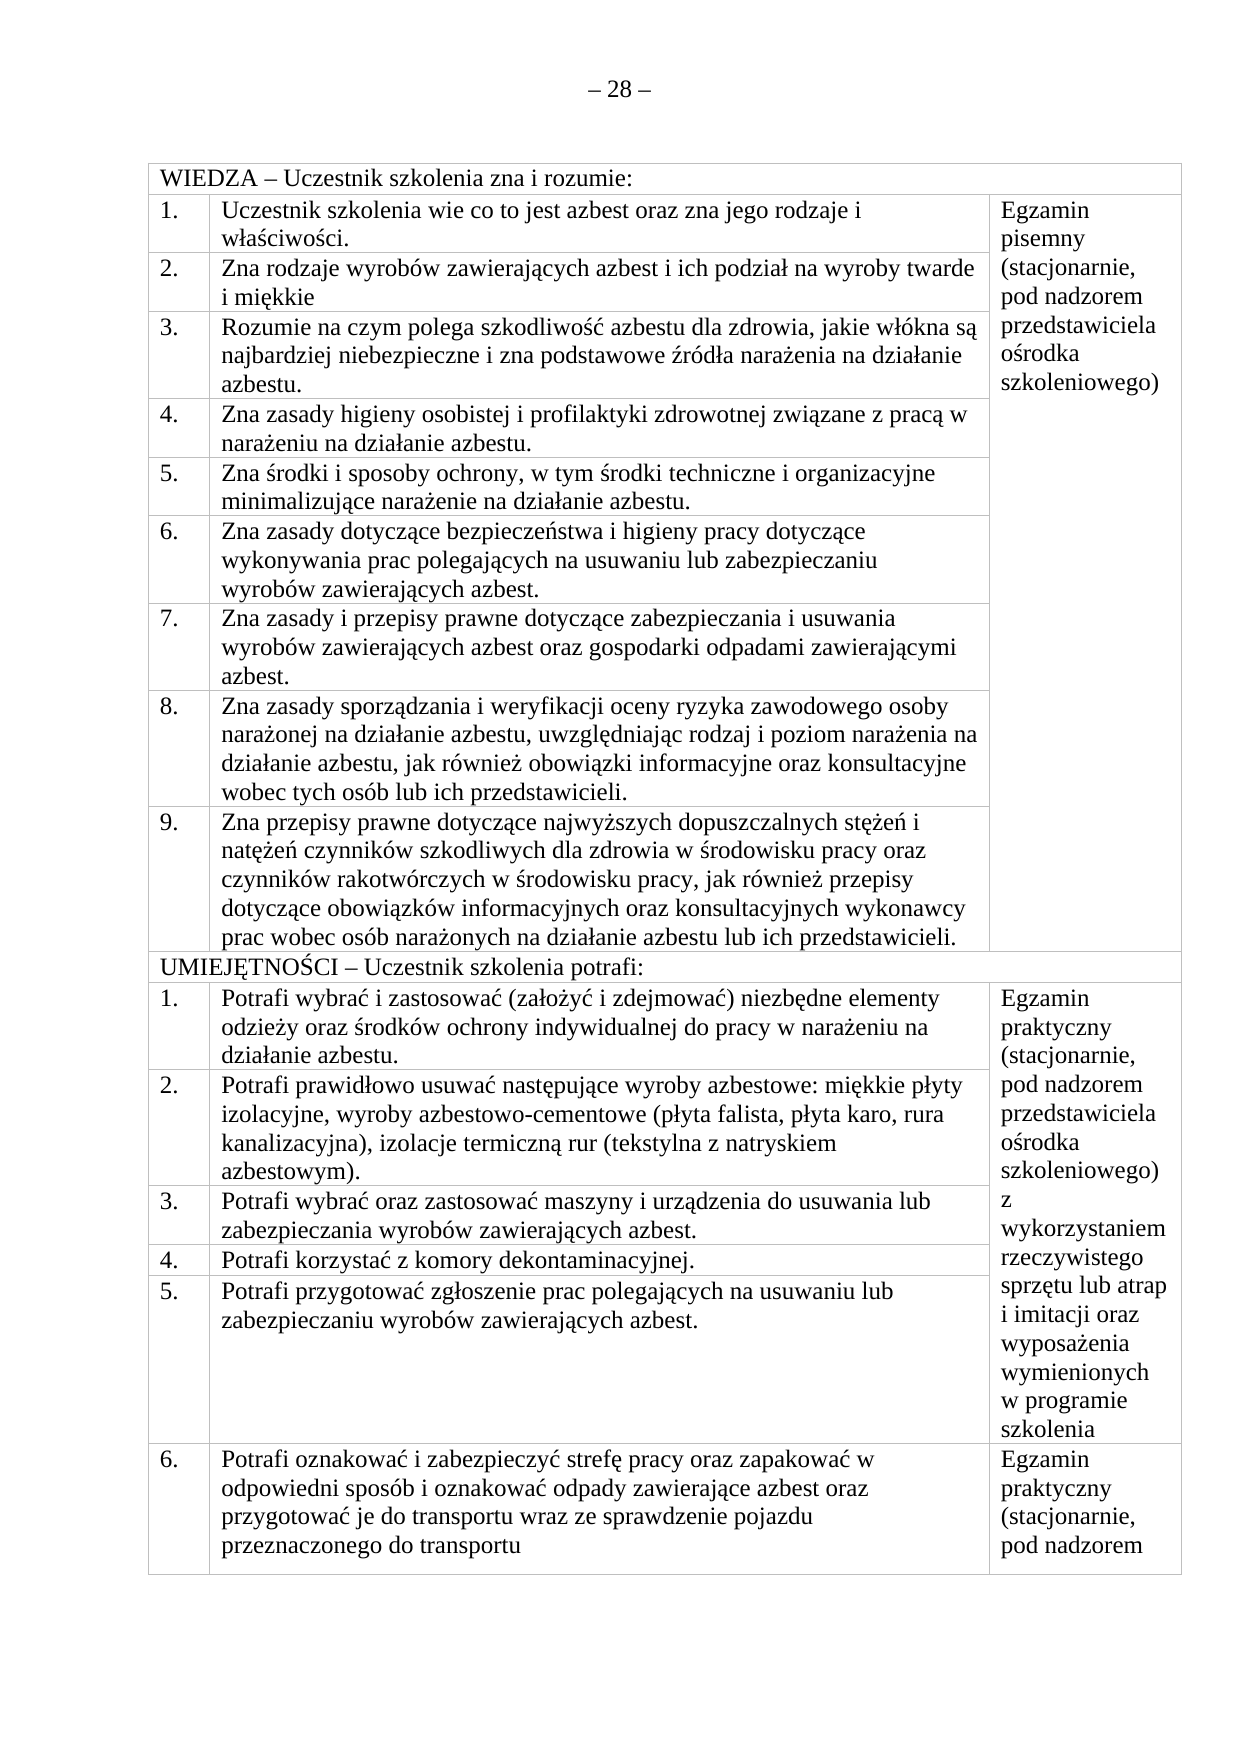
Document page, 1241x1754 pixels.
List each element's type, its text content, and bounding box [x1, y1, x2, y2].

table_cell Uczestnik szkolenia wie co to jest azbest oraz zna jego rodzaje i właściwości. [210, 195, 989, 252]
table_cell 7. [149, 604, 209, 690]
table_cell 6. [149, 516, 209, 602]
table_cell Zna zasady i przepisy prawne dotyczące zabezpieczania i usuwania wyrobów zawierających azbest oraz gospodarki odpadami zawierającymi azbest. [210, 604, 989, 690]
table_cell 4. [149, 399, 209, 457]
table_cell 9. [149, 807, 209, 951]
table_cell Zna zasady higieny osobistej i profilaktyki zdrowotnej związane z pracą w narażeniu na działanie azbestu. [210, 399, 989, 457]
table_cell 8. [149, 691, 209, 806]
table_cell Potrafi prawidłowo usuwać następujące wyroby azbestowe: miękkie płyty izolacyjne, wyroby azbestowo-cementowe (płyta falista, płyta karo, rura kanalizacyjna), izolacje termiczną rur (tekstylna z natryskiem azbestowym). [210, 1070, 989, 1185]
table_cell Potrafi oznakować i zabezpieczyć strefę pracy oraz zapakować w odpowiedni sposób i oznakować odpady zawierające azbest oraz przygotować je do transportu wraz ze sprawdzenie pojazdu przeznaczonego do transportu [210, 1444, 989, 1574]
table_cell 6. [149, 1444, 209, 1574]
table_cell Zna środki i sposoby ochrony, w tym środki techniczne i organizacyjne minimalizujące narażenie na działanie azbestu. [210, 458, 989, 515]
table_cell Zna rodzaje wyrobów zawierających azbest i ich podział na wyroby twarde i miękkie [210, 253, 989, 311]
table_cell 3. [149, 312, 209, 398]
table_cell Zna przepisy prawne dotyczące najwyższych dopuszczalnych stężeń i natężeń czynników szkodliwych dla zdrowia w środowisku pracy oraz czynników rakotwórczych w środowisku pracy, jak również przepisy dotyczące obowiązków informacyjnych oraz konsultacyjnych wykonawcy prac wobec osób narażonych na działanie azbestu lub ich przedstawicieli. [210, 807, 989, 951]
table_cell Egzamin praktyczny (stacjonarnie, pod nadzorem przedstawiciela ośrodka szkoleniowego) z wykorzystaniem rzeczywistego sprzętu lub atrap i imitacji oraz wyposażenia wymienionych w programie szkolenia [990, 983, 1181, 1443]
table_cell 5. [149, 458, 209, 515]
table_cell 1. [149, 983, 209, 1069]
table_cell Potrafi korzystać z komory dekontaminacyjnej. [210, 1245, 989, 1275]
table_cell 2. [149, 1070, 209, 1185]
table_cell WIEDZA – Uczestnik szkolenia zna i rozumie: [149, 164, 1181, 194]
table_cell Zna zasady sporządzania i weryfikacji oceny ryzyka zawodowego osoby narażonej na działanie azbestu, uwzględniając rodzaj i poziom narażenia na działanie azbestu, jak również obowiązki informacyjne oraz konsultacyjne wobec tych osób lub ich przedstawicieli. [210, 691, 989, 806]
table_cell Egzamin pisemny (stacjonarnie, pod nadzorem przedstawiciela ośrodka szkoleniowego) [990, 195, 1181, 951]
table_cell 5. [149, 1276, 209, 1443]
table_cell 1. [149, 195, 209, 252]
table_cell Potrafi wybrać oraz zastosować maszyny i urządzenia do usuwania lub zabezpieczania wyrobów zawierających azbest. [210, 1186, 989, 1244]
table_cell Potrafi wybrać i zastosować (założyć i zdejmować) niezbędne elementy odzieży oraz środków ochrony indywidualnej do pracy w narażeniu na działanie azbestu. [210, 983, 989, 1069]
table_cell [990, 1444, 1181, 1574]
table_cell 3. [149, 1186, 209, 1244]
table_cell Zna zasady dotyczące bezpieczeństwa i higieny pracy dotyczące wykonywania prac polegających na usuwaniu lub zabezpieczaniu wyrobów zawierających azbest. [210, 516, 989, 602]
table_cell 4. [149, 1245, 209, 1275]
table_cell 2. [149, 253, 209, 311]
table_cell UMIEJĘTNOŚCI – Uczestnik szkolenia potrafi: [149, 952, 1181, 982]
table_cell Rozumie na czym polega szkodliwość azbestu dla zdrowia, jakie włókna są najbardziej niebezpieczne i zna podstawowe źródła narażenia na działanie azbestu. [210, 312, 989, 398]
table_cell Potrafi przygotować zgłoszenie prac polegających na usuwaniu lub zabezpieczaniu wyrobów zawierających azbest. [210, 1276, 989, 1443]
